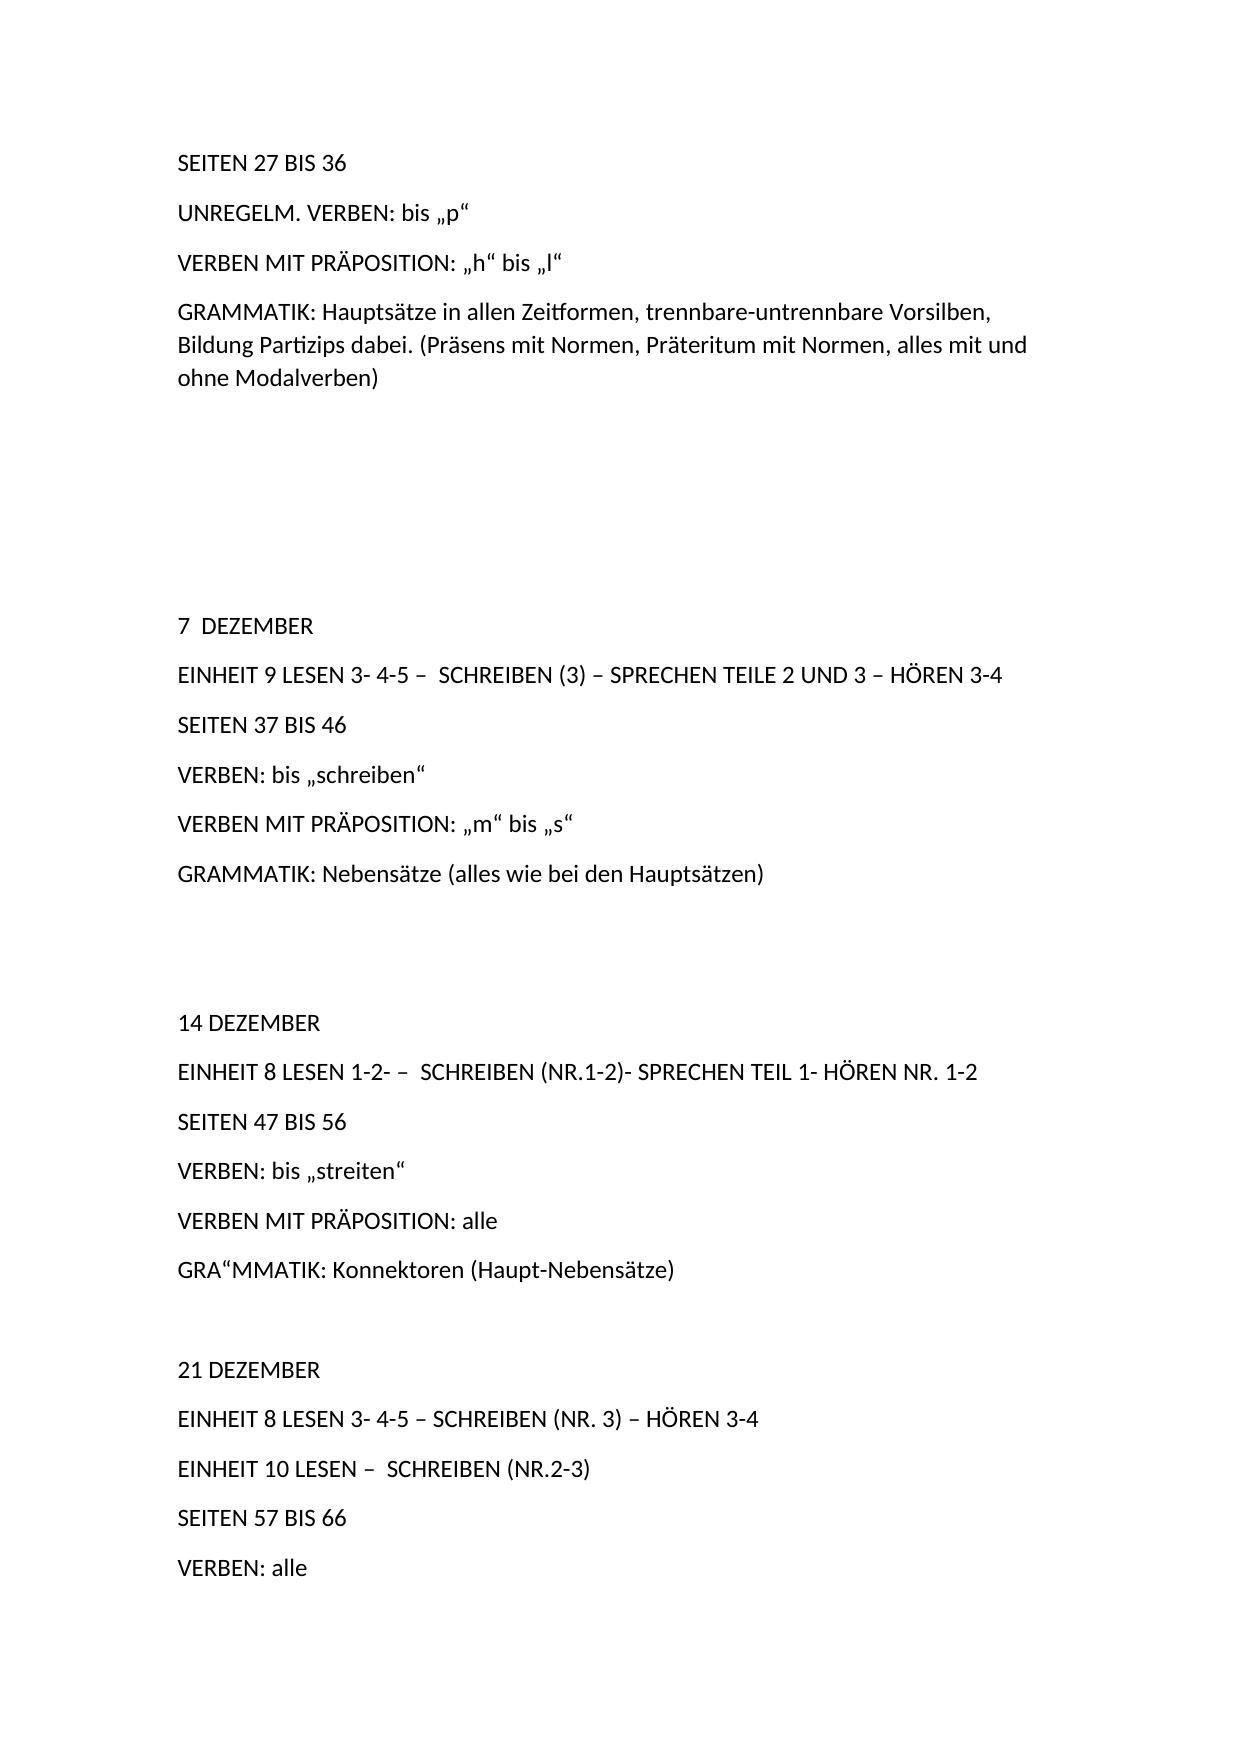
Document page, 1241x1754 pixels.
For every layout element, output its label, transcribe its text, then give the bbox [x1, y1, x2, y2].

text VERBEN: bis „streiten“ [177, 1156, 1063, 1186]
text SEITEN 37 BIS 46 [177, 709, 1063, 740]
text 14 DEZEMBER [177, 1007, 1063, 1037]
text VERBEN MIT PRÄPOSITION: alle [177, 1205, 1063, 1236]
text EINHEIT 8 LESEN 3- 4-5 – SCHREIBEN (NR. 3) – HÖREN 3-4 [177, 1403, 1063, 1434]
text GRA“MMATIK: Konnektoren (Haupt-Nebensätze) [177, 1255, 1063, 1285]
text VERBEN MIT PRÄPOSITION: „m“ bis „s“ [177, 808, 1063, 839]
text SEITEN 57 BIS 66 [177, 1503, 1063, 1533]
text SEITEN 47 BIS 56 [177, 1106, 1063, 1136]
text VERBEN: bis „schreiben“ [177, 759, 1063, 789]
text 7 DEZEMBER [177, 610, 1063, 641]
text VERBEN MIT PRÄPOSITION: „h“ bis „l“ [177, 247, 1063, 277]
text 21 DEZEMBER [177, 1354, 1063, 1384]
text EINHEIT 8 LESEN 1-2- – SCHREIBEN (NR.1-2)- SPRECHEN TEIL 1- HÖREN NR. 1-2 [177, 1056, 1063, 1087]
text SEITEN 27 BIS 36 [177, 148, 1063, 178]
text UNREGELM. VERBEN: bis „p“ [177, 197, 1063, 228]
text EINHEIT 9 LESEN 3- 4-5 – SCHREIBEN (3) – SPRECHEN TEILE 2 UND 3 – HÖREN 3-4 [177, 660, 1063, 690]
text GRAMMATIK: Hauptsätze in allen Zeitformen, trennbare-untrennbare Vorsilben, Bildung Partizips dabei. (Präsens mit Normen, Präteritum mit Normen, alles mit und ohne Modalverben) [177, 296, 1063, 393]
text VERBEN: alle [177, 1552, 1063, 1583]
text GRAMMATIK: Nebensätze (alles wie bei den Hauptsätzen) [177, 858, 1063, 888]
text EINHEIT 10 LESEN – SCHREIBEN (NR.2-3) [177, 1453, 1063, 1483]
